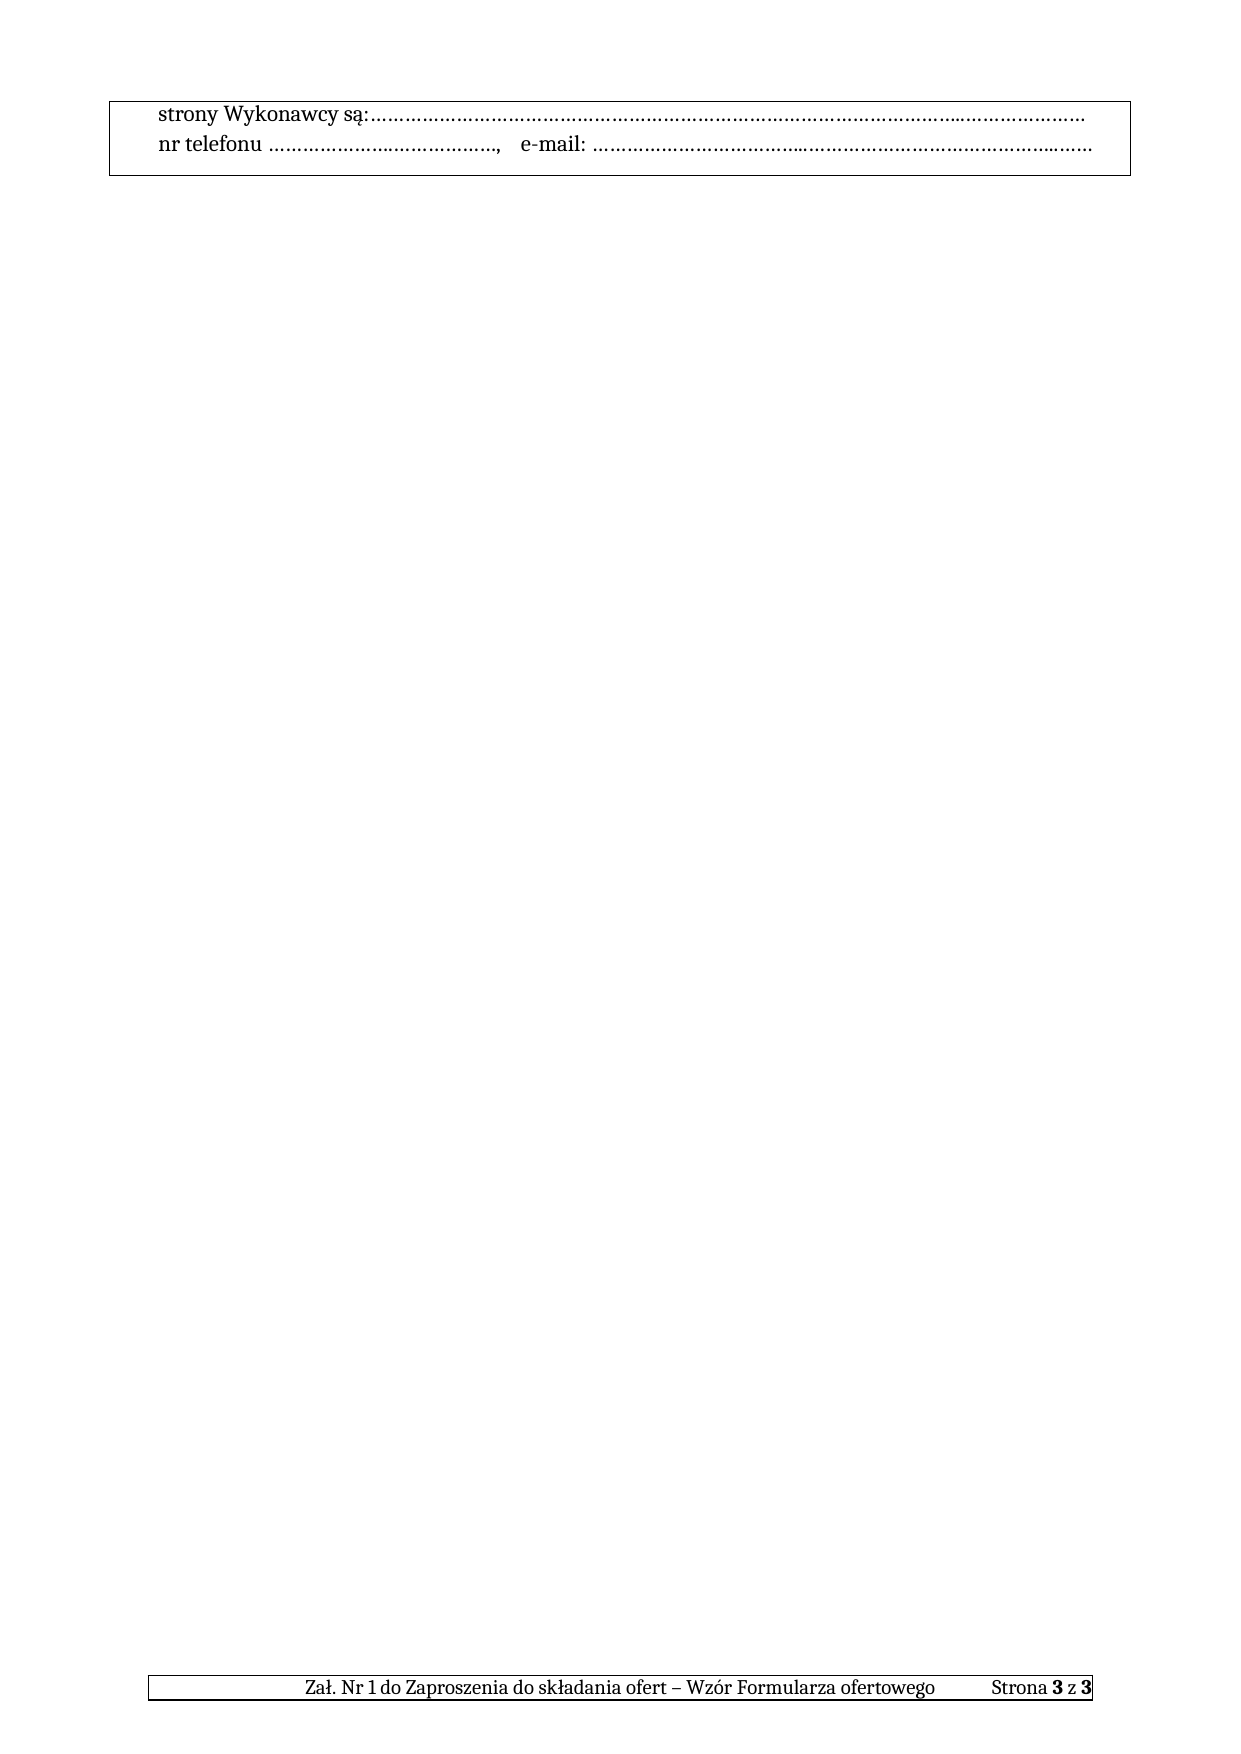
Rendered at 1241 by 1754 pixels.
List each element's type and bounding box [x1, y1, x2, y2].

table_cell [110, 102, 1130, 175]
